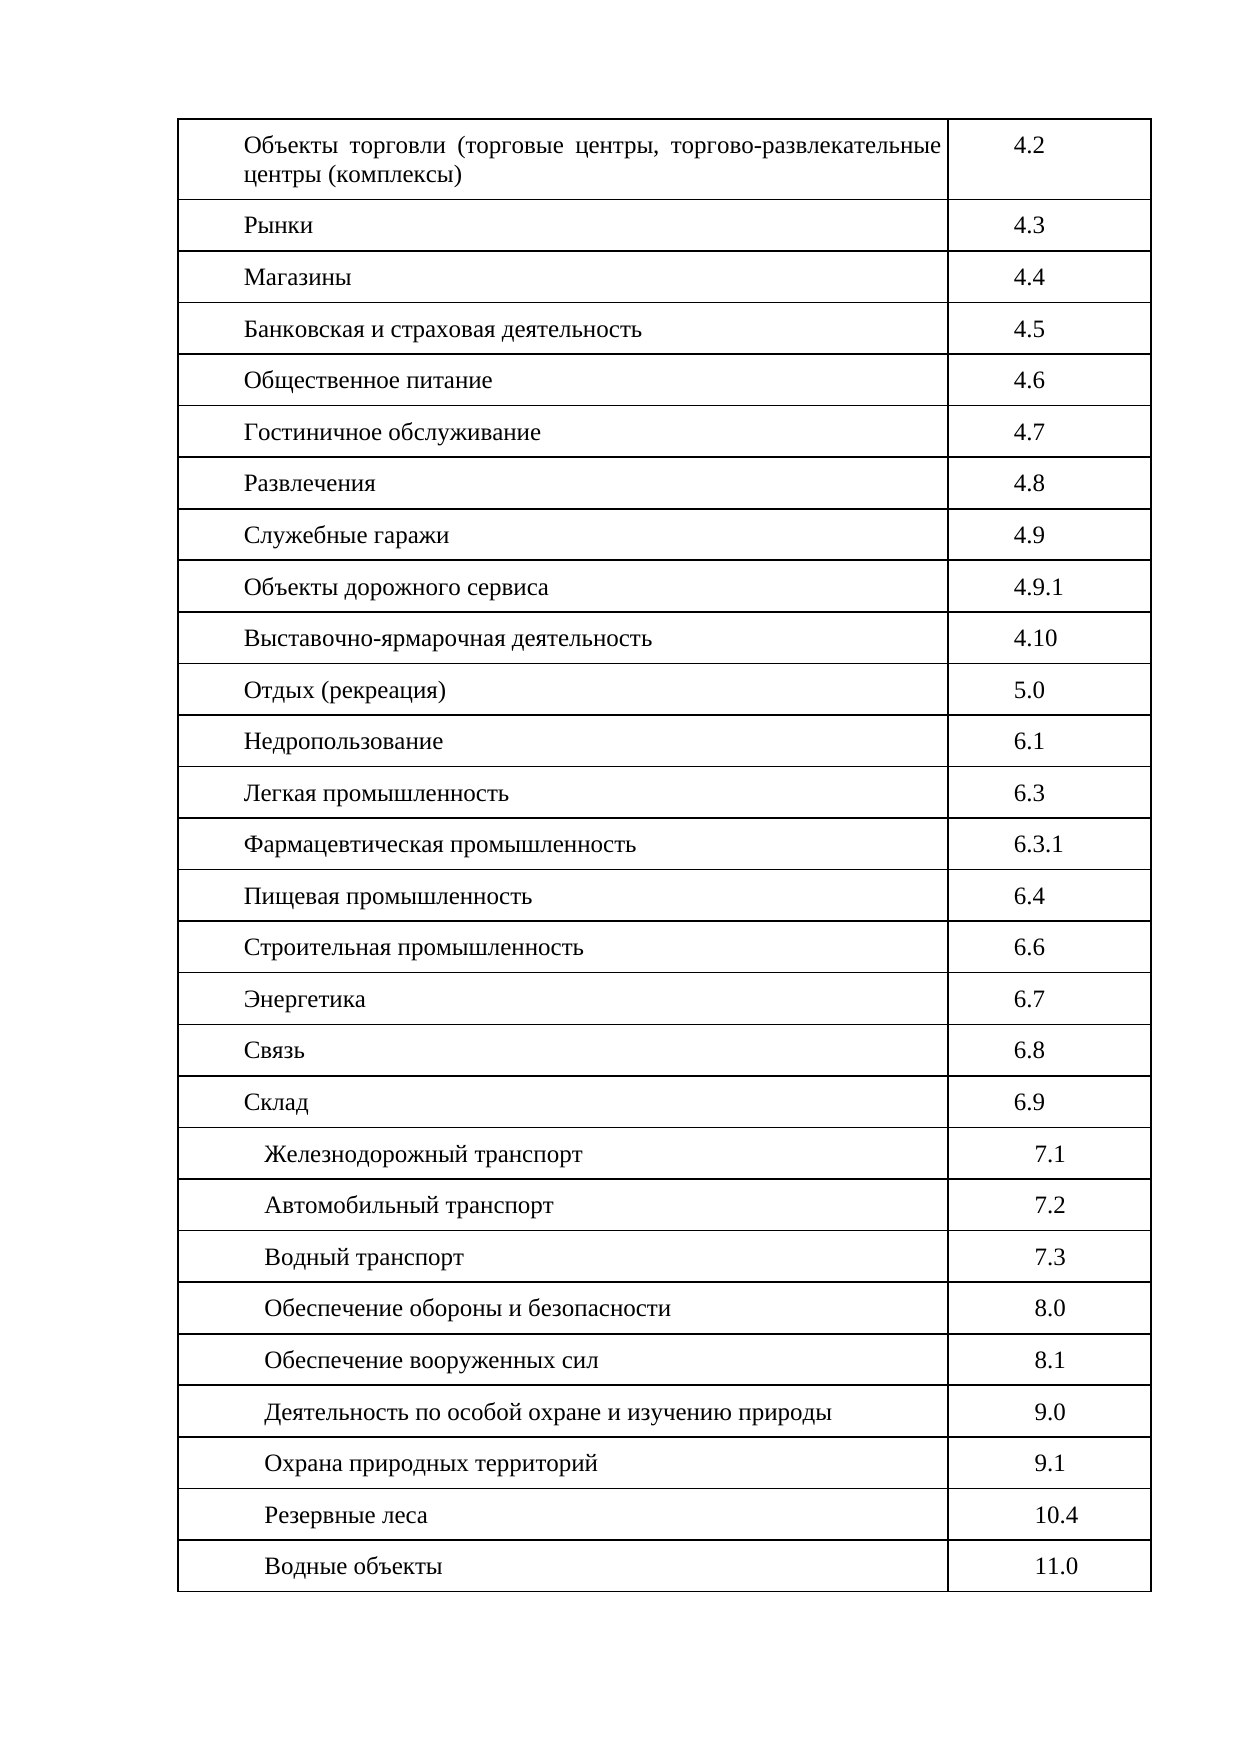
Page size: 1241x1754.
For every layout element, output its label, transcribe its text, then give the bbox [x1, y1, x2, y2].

table_cell Банковская и страховая деятельность [179, 303, 947, 353]
table_cell 6.9 [949, 1077, 1150, 1127]
table_cell Легкая промышленность [179, 767, 947, 817]
table_cell Энергетика [179, 973, 947, 1023]
table_cell 6.1 [949, 716, 1150, 766]
table_cell 7.2 [949, 1180, 1150, 1230]
table_cell 4.9 [949, 510, 1150, 559]
table_cell Связь [179, 1025, 947, 1075]
table_cell Деятельность по особой охране и изучению природы [179, 1386, 947, 1436]
table_cell Водные объекты [179, 1541, 947, 1591]
table_cell 4.6 [949, 355, 1150, 405]
table_cell 4.9.1 [949, 561, 1150, 611]
table_cell Магазины [179, 252, 947, 302]
table_cell Фармацевтическая промышленность [179, 819, 947, 869]
table_cell 6.3.1 [949, 819, 1150, 869]
table_cell 7.3 [949, 1231, 1150, 1281]
table_cell 6.3 [949, 767, 1150, 817]
table_cell 4.7 [949, 406, 1150, 456]
table_cell Водный транспорт [179, 1231, 947, 1281]
table_cell Строительная промышленность [179, 922, 947, 972]
table_cell 6.6 [949, 922, 1150, 972]
table_cell Объекты торговли (торговые центры, торгово-развлекательные центры (комплексы) [179, 120, 947, 198]
table_cell 11.0 [949, 1541, 1150, 1591]
table_cell Недропользование [179, 716, 947, 766]
table_cell Резервные леса [179, 1489, 947, 1539]
table_cell Общественное питание [179, 355, 947, 405]
table_cell 4.5 [949, 303, 1150, 353]
table_cell 4.4 [949, 252, 1150, 302]
table_cell Склад [179, 1077, 947, 1127]
table_cell 6.8 [949, 1025, 1150, 1075]
table_cell Рынки [179, 200, 947, 250]
table_cell Охрана природных территорий [179, 1438, 947, 1487]
table_cell Обеспечение обороны и безопасности [179, 1283, 947, 1333]
table_cell 4.3 [949, 200, 1150, 250]
table_cell 6.4 [949, 870, 1150, 920]
table_cell Железнодорожный транспорт [179, 1128, 947, 1178]
table_cell Отдых (рекреация) [179, 664, 947, 714]
table_cell Пищевая промышленность [179, 870, 947, 920]
table_cell Автомобильный транспорт [179, 1180, 947, 1230]
table_cell 4.10 [949, 613, 1150, 662]
table_cell 4.2 [949, 120, 1150, 198]
table_cell 6.7 [949, 973, 1150, 1023]
table_cell 4.8 [949, 458, 1150, 508]
table_cell 9.1 [949, 1438, 1150, 1487]
table_cell Выставочно-ярмарочная деятельность [179, 613, 947, 662]
table_cell 7.1 [949, 1128, 1150, 1178]
table_cell Обеспечение вооруженных сил [179, 1335, 947, 1384]
table_cell 9.0 [949, 1386, 1150, 1436]
table_cell Служебные гаражи [179, 510, 947, 559]
table_cell 10.4 [949, 1489, 1150, 1539]
table_cell Развлечения [179, 458, 947, 508]
table_cell 8.1 [949, 1335, 1150, 1384]
table_cell 5.0 [949, 664, 1150, 714]
table_cell Гостиничное обслуживание [179, 406, 947, 456]
table_cell Объекты дорожного сервиса [179, 561, 947, 611]
table_cell 8.0 [949, 1283, 1150, 1333]
